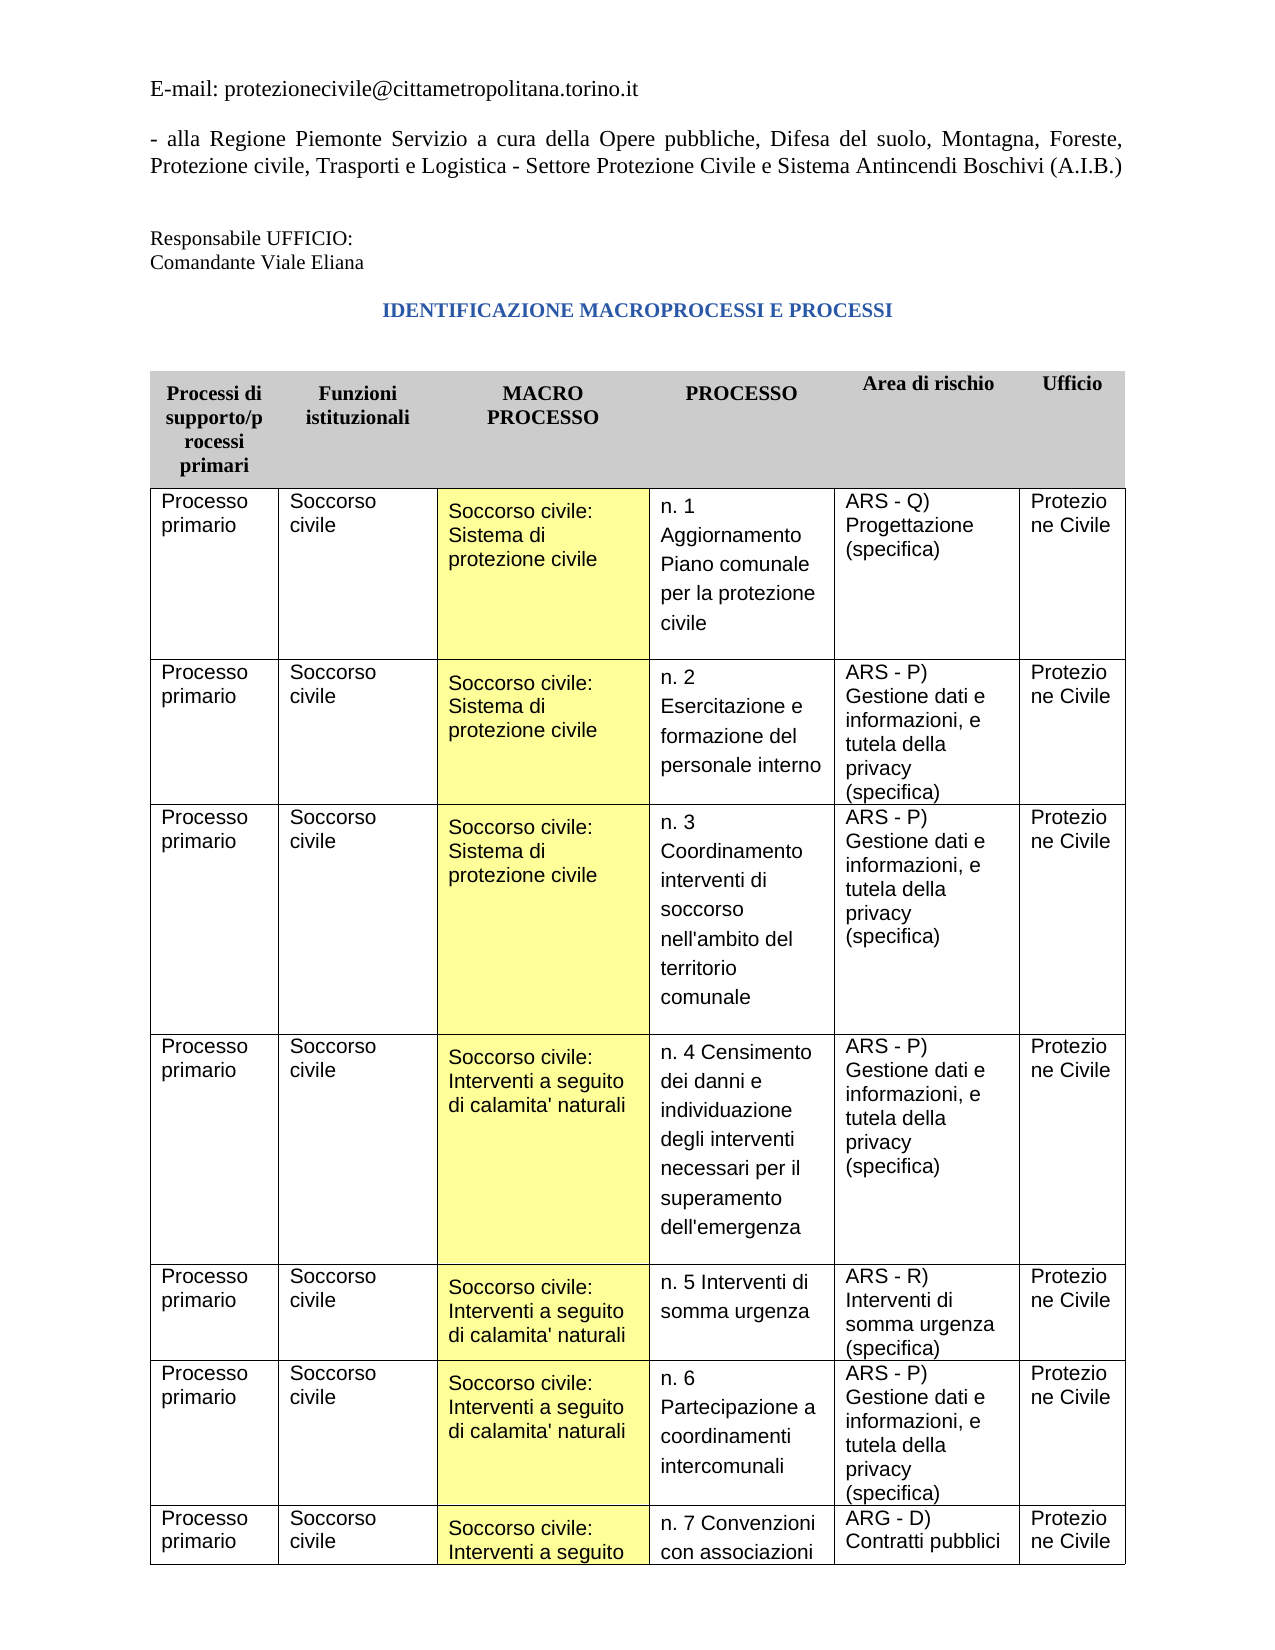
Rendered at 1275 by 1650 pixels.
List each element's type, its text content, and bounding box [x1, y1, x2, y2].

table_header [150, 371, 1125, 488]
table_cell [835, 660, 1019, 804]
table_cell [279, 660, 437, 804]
text - alla Regione Piemonte Servizio a cura della Opere pubbliche, Difesa del suolo, Montagna, Foreste, Protezione civile, Trasporti e Logistica - Settore Protezione Civile e Sistema Antincendi Boschivi (A.I.B.) [150, 125, 1125, 178]
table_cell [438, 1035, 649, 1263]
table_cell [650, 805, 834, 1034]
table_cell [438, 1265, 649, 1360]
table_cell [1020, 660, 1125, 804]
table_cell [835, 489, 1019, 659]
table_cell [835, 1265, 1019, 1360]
text Comandante Viale Eliana [150, 250, 1125, 274]
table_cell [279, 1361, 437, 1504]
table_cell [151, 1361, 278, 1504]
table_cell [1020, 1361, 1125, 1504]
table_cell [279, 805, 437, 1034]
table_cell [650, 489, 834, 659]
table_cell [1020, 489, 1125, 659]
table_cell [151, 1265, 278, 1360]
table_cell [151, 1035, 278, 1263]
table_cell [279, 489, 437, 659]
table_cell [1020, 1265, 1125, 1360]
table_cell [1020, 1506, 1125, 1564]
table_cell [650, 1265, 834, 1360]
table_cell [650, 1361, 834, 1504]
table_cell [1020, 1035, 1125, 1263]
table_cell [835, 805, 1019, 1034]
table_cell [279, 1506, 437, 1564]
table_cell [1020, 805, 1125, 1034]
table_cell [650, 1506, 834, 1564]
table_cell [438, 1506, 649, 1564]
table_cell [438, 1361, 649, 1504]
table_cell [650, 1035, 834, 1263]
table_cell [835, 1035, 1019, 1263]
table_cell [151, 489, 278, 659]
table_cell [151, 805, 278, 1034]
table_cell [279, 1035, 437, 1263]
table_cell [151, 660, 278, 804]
text Responsabile UFFICIO: [150, 226, 1125, 250]
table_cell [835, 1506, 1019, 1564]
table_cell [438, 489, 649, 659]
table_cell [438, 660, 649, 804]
text IDENTIFICAZIONE MACROPROCESSI E PROCESSI [150, 298, 1125, 322]
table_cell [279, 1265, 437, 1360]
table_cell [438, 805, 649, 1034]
text E-mail: protezionecivile@cittametropolitana.torino.it [150, 75, 1125, 101]
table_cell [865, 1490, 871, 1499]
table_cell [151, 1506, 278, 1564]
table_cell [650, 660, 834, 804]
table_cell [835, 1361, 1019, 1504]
